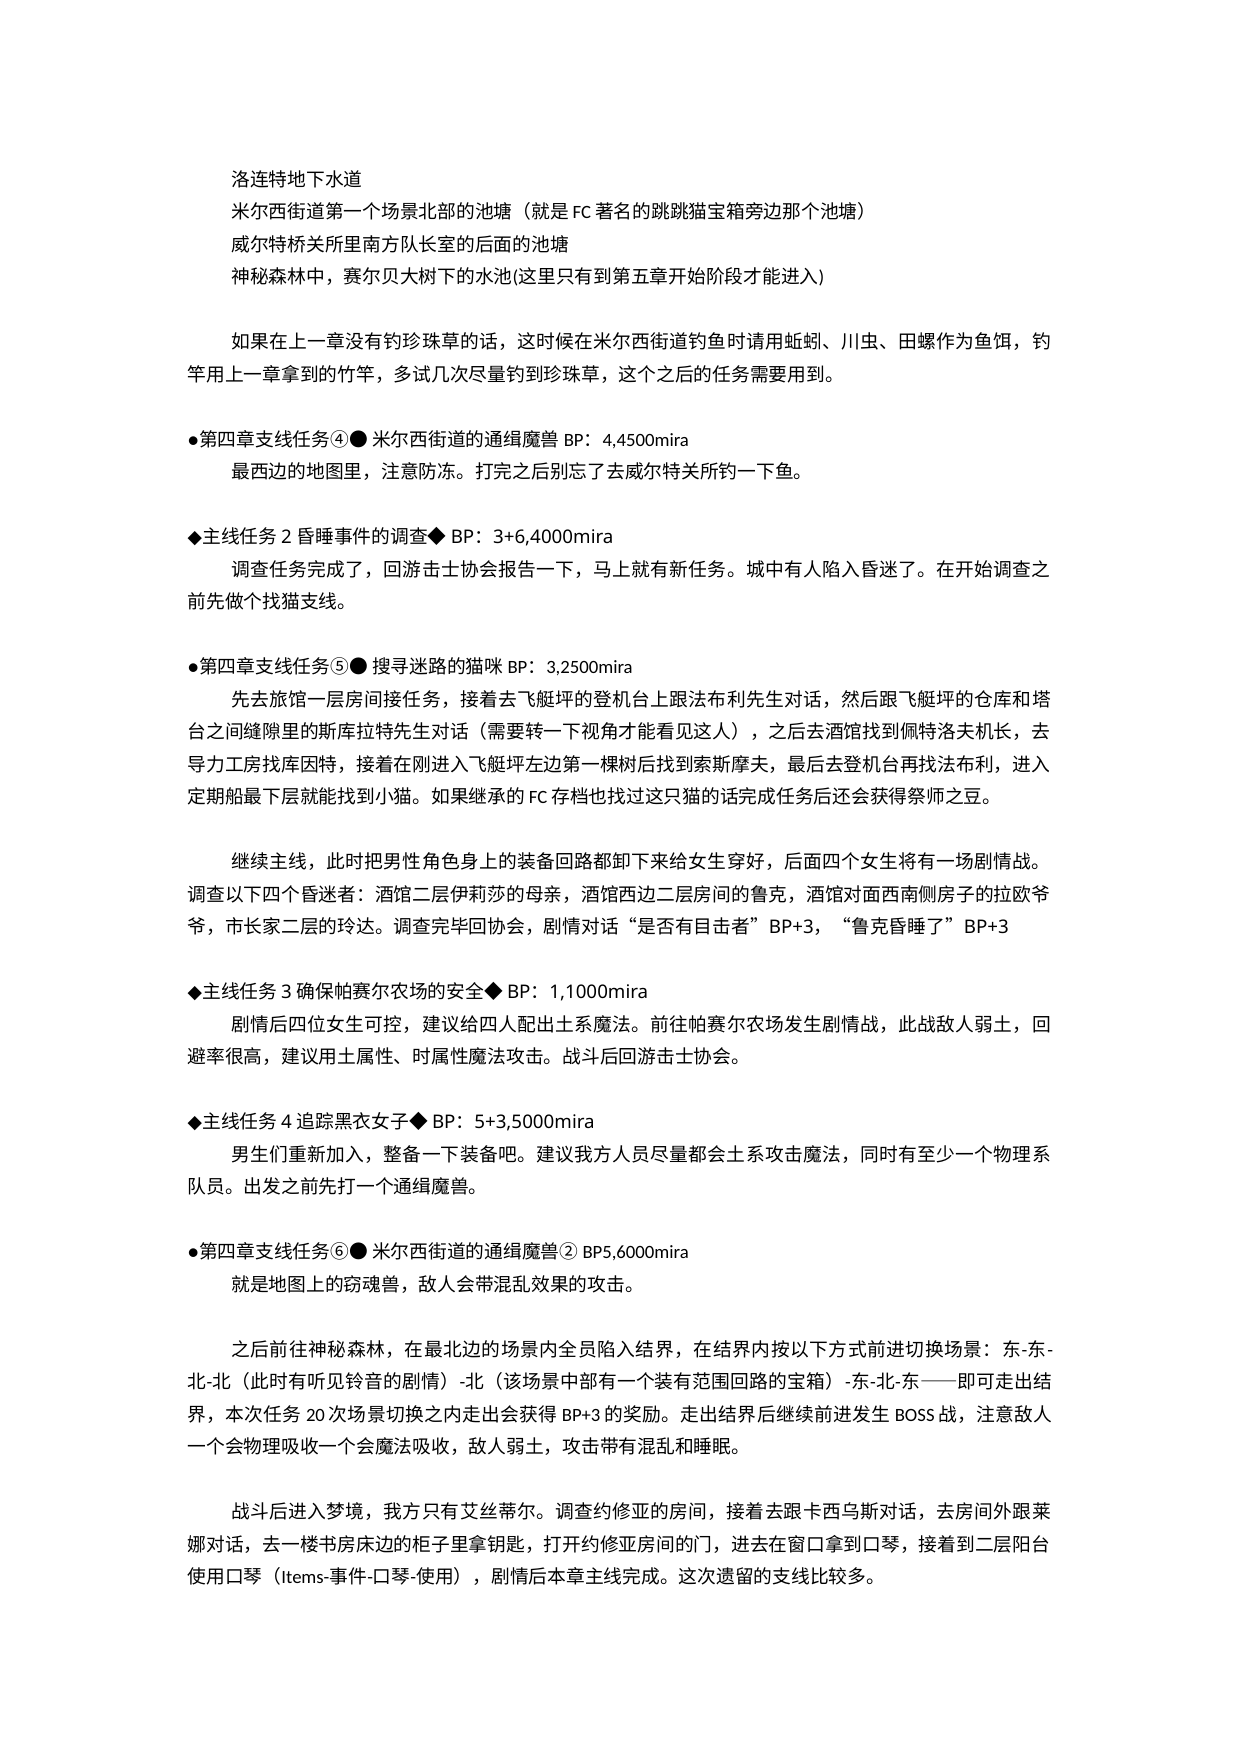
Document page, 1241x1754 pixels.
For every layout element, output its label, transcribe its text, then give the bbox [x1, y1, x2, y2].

text 最西边的地图里，注意防冻。打完之后别忘了去威尔特关所钓一下鱼。 [187, 454, 1053, 487]
text 神秘森林中，赛尔贝大树下的水池(这里只有到第五章开始阶段才能进入) [187, 259, 1053, 292]
text ◆主线任务3 确保帕赛尔农场的安全◆ BP：1,1000mira [187, 974, 1053, 1007]
text 剧情后四位女生可控，建议给四人配出土系魔法。前往帕赛尔农场发生剧情战，此战敌人弱土，回避率很高，建议用土属性、时属性魔法攻击。战斗后回游击士协会。 [187, 1007, 1053, 1072]
text 洛连特地下水道 [187, 162, 1053, 194]
text 男生们重新加入，整备一下装备吧。建议我方人员尽量都会土系攻击魔法，同时有至少一个物理系队员。出发之前先打一个通缉魔兽。 [187, 1137, 1053, 1202]
text 调查任务完成了，回游击士协会报告一下，马上就有新任务。城中有人陷入昏迷了。在开始调查之前先做个找猫支线。 [187, 552, 1053, 617]
text ●第四章支线任务⑥● 米尔西街道的通缉魔兽② BP5,6000mira [187, 1234, 1053, 1267]
text 威尔特桥关所里南方队长室的后面的池塘 [187, 227, 1053, 259]
text ◆主线任务2 昏睡事件的调查◆ BP：3+6,4000mira [187, 519, 1053, 552]
text ◆主线任务4 追踪黑衣女子◆ BP：5+3,5000mira [187, 1104, 1053, 1137]
text 如果在上一章没有钓珍珠草的话，这时候在米尔西街道钓鱼时请用蚯蚓、川虫、田螺作为鱼饵，钓竿用上一章拿到的竹竿，多试几次尽量钓到珍珠草，这个之后的任务需要用到。 [187, 324, 1053, 389]
text 战斗后进入梦境，我方只有艾丝蒂尔。调查约修亚的房间，接着去跟卡西乌斯对话，去房间外跟莱娜对话，去一楼书房床边的柜子里拿钥匙，打开约修亚房间的门，进去在窗口拿到口琴，接着到二层阳台使用口琴（Items-事件-口琴-使用），剧情后本章主线完成。这次遗留的支线比较多。 [187, 1494, 1053, 1592]
text 继续主线，此时把男性角色身上的装备回路都卸下来给女生穿好，后面四个女生将有一场剧情战。调查以下四个昏迷者：酒馆二层伊莉莎的母亲，酒馆西边二层房间的鲁克，酒馆对面西南侧房子的拉欧爷爷，市长家二层的玲达。调查完毕回协会，剧情对话“是否有目击者”BP+3，“鲁克昏睡了”BP+3 [187, 844, 1053, 942]
text 先去旅馆一层房间接任务，接着去飞艇坪的登机台上跟法布利先生对话，然后跟飞艇坪的仓库和塔台之间缝隙里的斯库拉特先生对话（需要转一下视角才能看见这人），之后去酒馆找到佩特洛夫机长，去导力工房找库因特，接着在刚进入飞艇坪左边第一棵树后找到索斯摩夫，最后去登机台再找法布利，进入定期船最下层就能找到小猫。如果继承的FC存档也找过这只猫的话完成任务后还会获得祭师之豆。 [187, 682, 1053, 812]
text ●第四章支线任务④● 米尔西街道的通缉魔兽 BP：4,4500mira [187, 422, 1053, 454]
text ●第四章支线任务⑤● 搜寻迷路的猫咪 BP：3,2500mira [187, 649, 1053, 682]
text 米尔西街道第一个场景北部的池塘（就是FC著名的跳跳猫宝箱旁边那个池塘） [187, 194, 1053, 227]
text 之后前往神秘森林，在最北边的场景内全员陷入结界，在结界内按以下方式前进切换场景：东-东-北-北（此时有听见铃音的剧情）-北（该场景中部有一个装有范围回路的宝箱）-东-北-东——即可走出结界，本次任务20次场景切换之内走出会获得BP+3的奖励。走出结界后继续前进发生BOSS战，注意敌人一个会物理吸收一个会魔法吸收，敌人弱土，攻击带有混乱和睡眠。 [187, 1332, 1053, 1462]
text 就是地图上的窃魂兽，敌人会带混乱效果的攻击。 [187, 1267, 1053, 1299]
